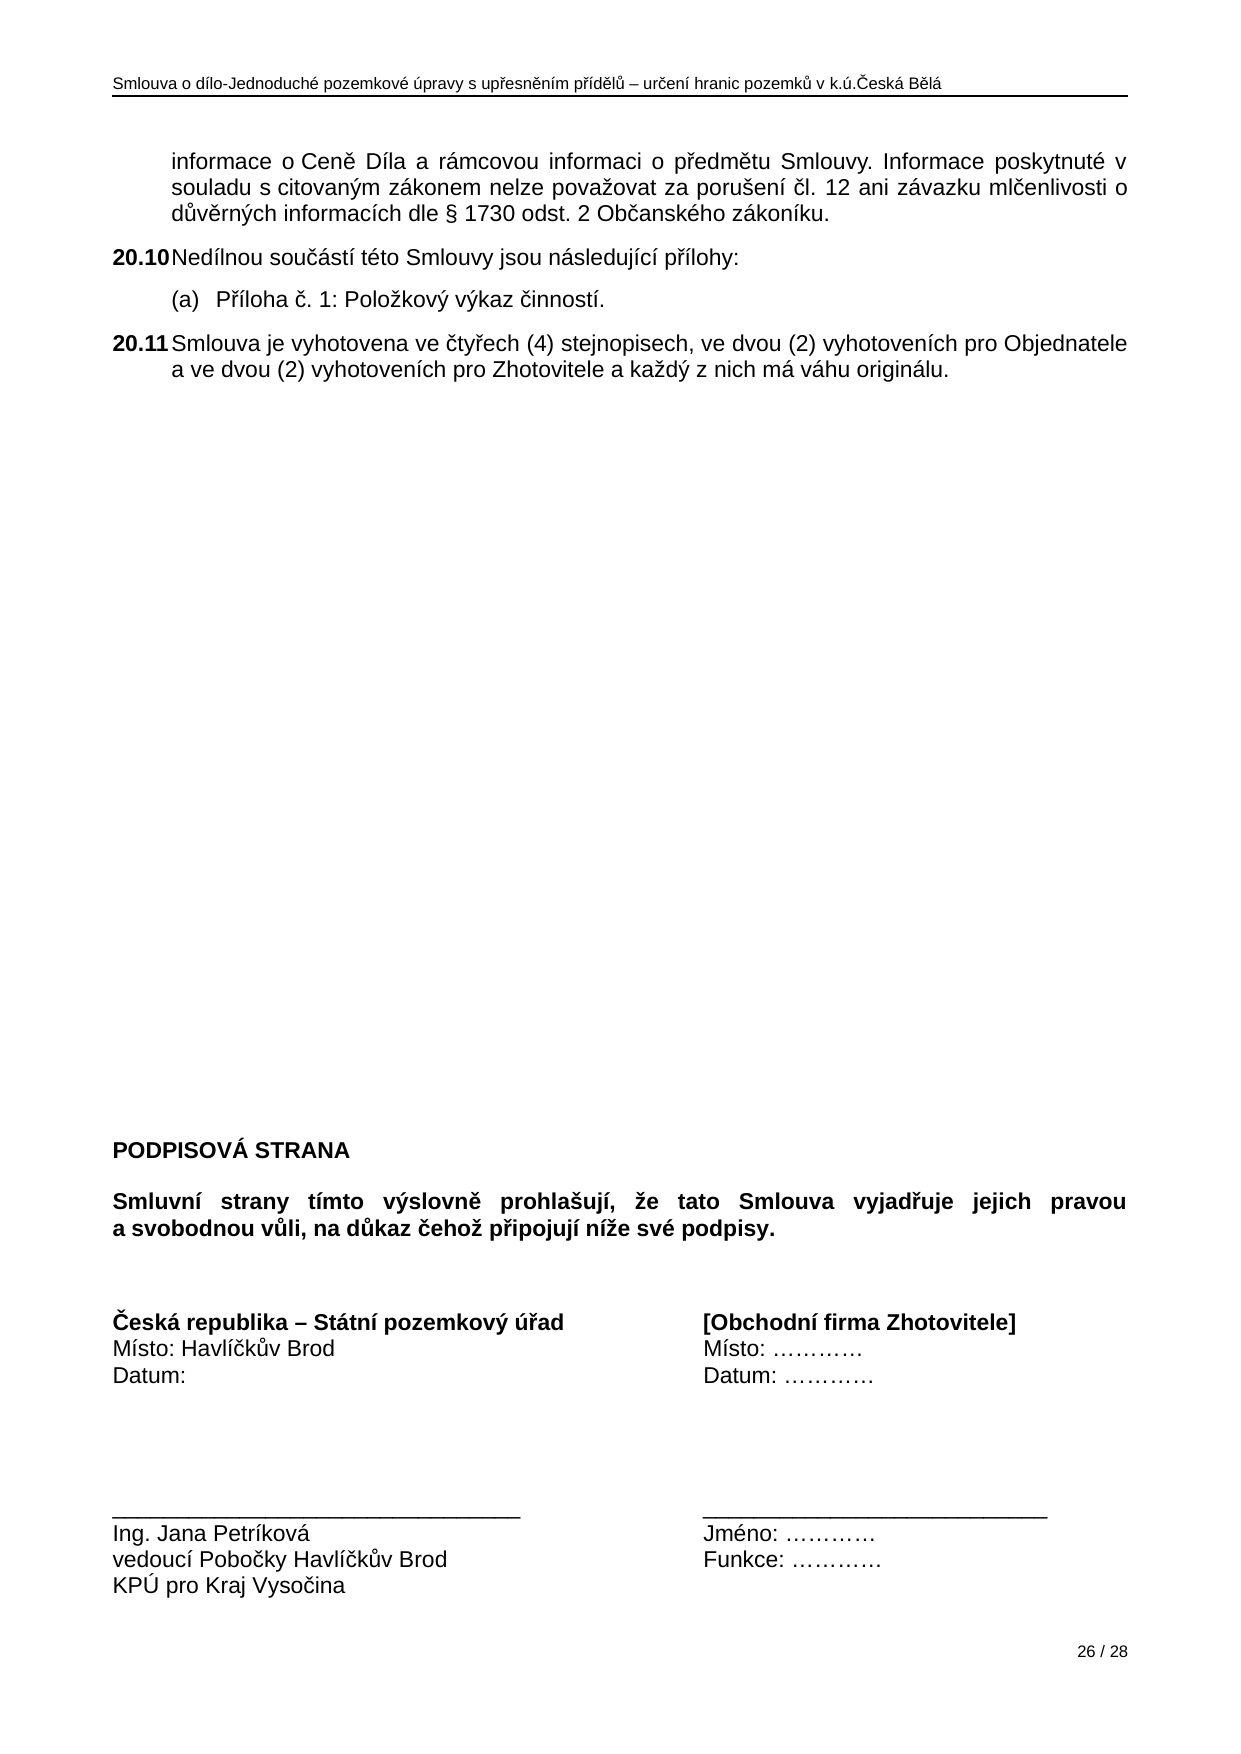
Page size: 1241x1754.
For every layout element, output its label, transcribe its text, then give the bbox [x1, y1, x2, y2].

list Příloha č. 1: Položkový výkaz činností. [171, 286, 1128, 313]
text Místo: Havlíčkův Brod Místo: ………… [112, 1335, 1128, 1362]
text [112, 148, 1128, 227]
text vedoucí Pobočky Havlíčkův Brod Funkce: ………… [112, 1546, 1128, 1572]
text Smluvní strany tímto výslovně prohlašují, že tato Smlouva vyjadřuje jejich pravou a svobodnou vůli, na důkaz čehož připojují níže své podpisy. [112, 1188, 1128, 1241]
text Česká republika – Státní pozemkový úřad [Obchodní firma Zhotovitele] [112, 1309, 1128, 1335]
text Ing. Jana Petríková Jméno: ………… [112, 1520, 1128, 1546]
text PODPISOVÁ STRANA [112, 1137, 1128, 1163]
text Nedílnou součástí této Smlouvy jsou následující přílohy: [112, 243, 1128, 270]
text Smlouva je vyhotovena ve čtyřech (4) stejnopisech, ve dvou (2) vyhotoveních pro Objednatele a ve dvou (2) vyhotoveních pro Zhotovitele a každý z nich má váhu originálu. [112, 329, 1128, 382]
text KPÚ pro Kraj Vysočina [112, 1572, 1128, 1599]
text ________________________________ ___________________________ [112, 1493, 1128, 1520]
text Datum: Datum: ………… [112, 1362, 1128, 1388]
